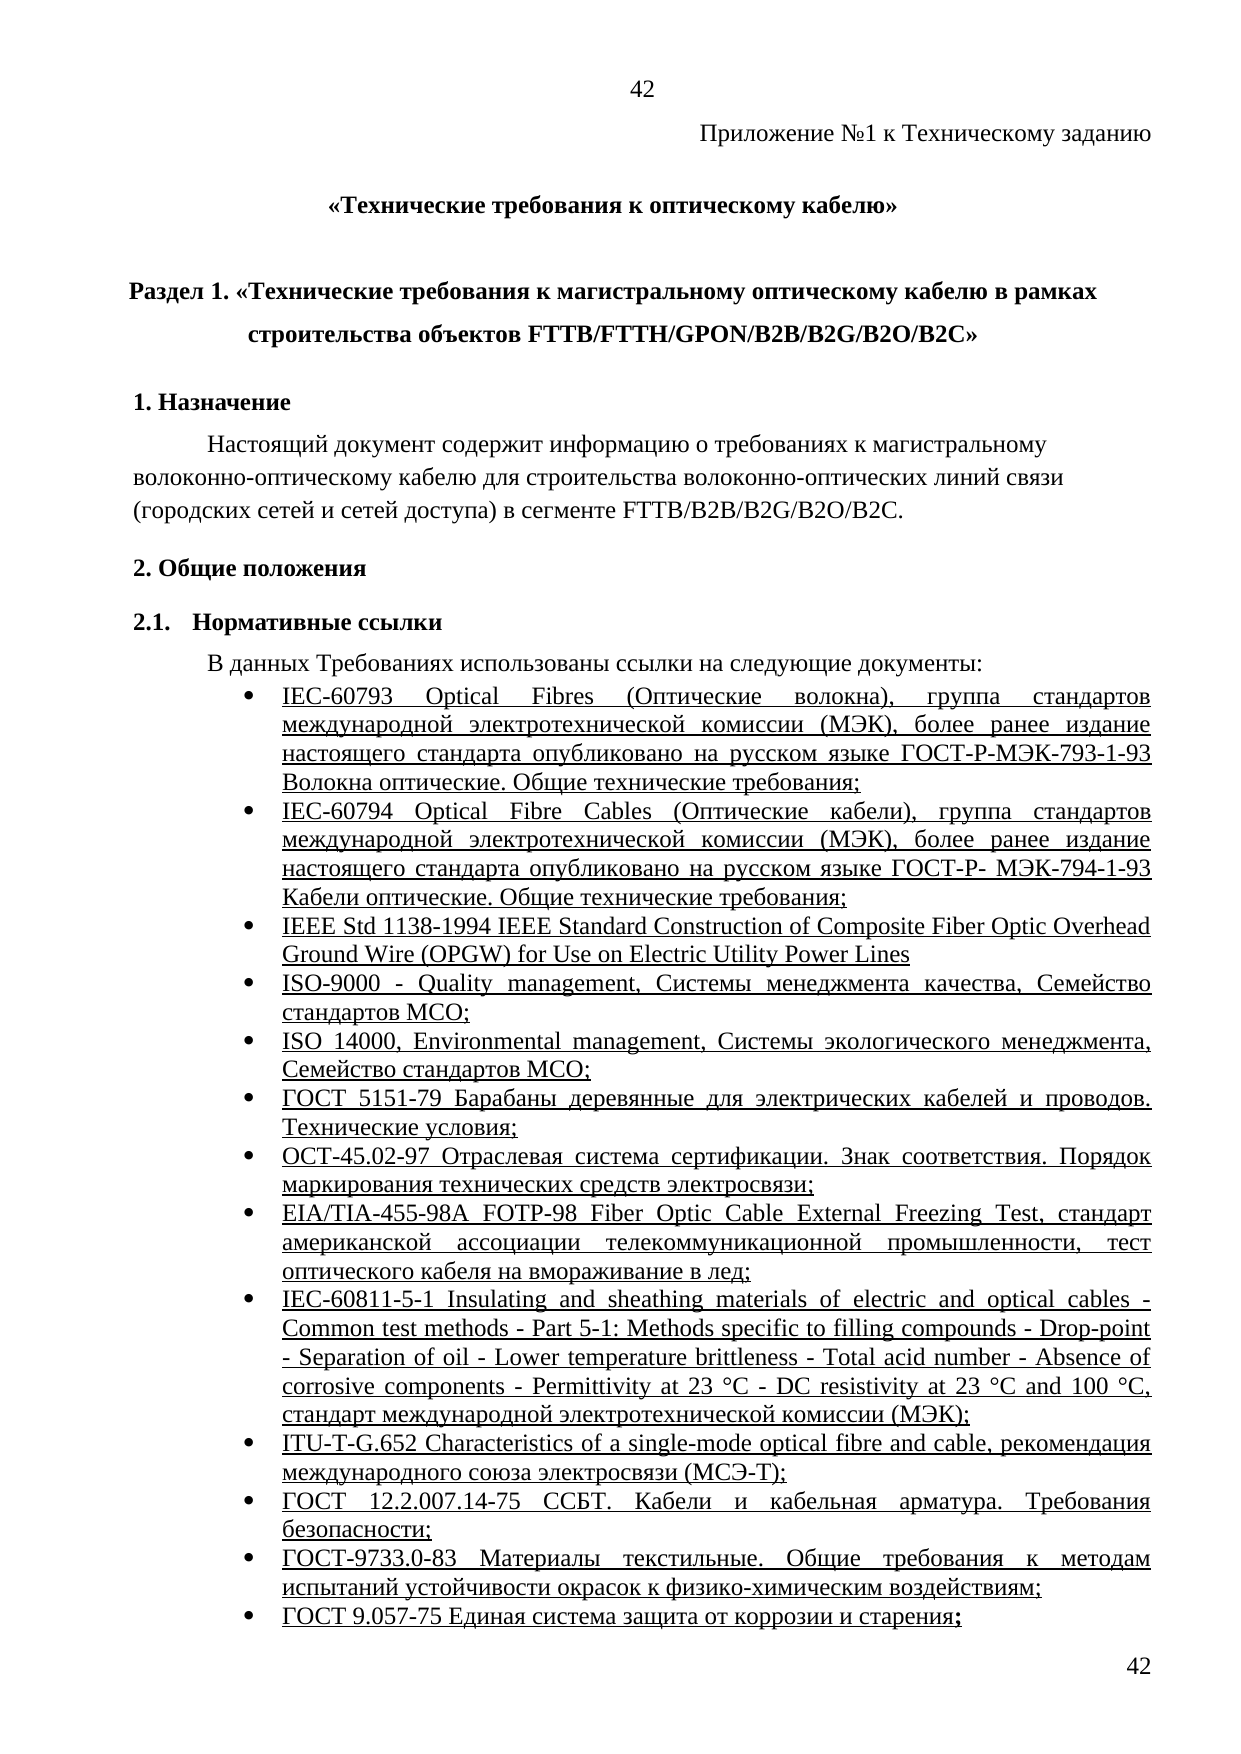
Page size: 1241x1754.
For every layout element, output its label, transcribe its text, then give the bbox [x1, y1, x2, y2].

text В данных Требованиях использованы ссылки на следующие документы: [133, 648, 1152, 677]
list IEC-60794 Optical Fibre Cables (Оптические кабели), группа стандартов международной электротехнической комиссии (МЭК), более ранее издание настоящего стандарта опубликовано на русском языке ГОСТ-Р- МЭК-794-1-93 Кабели оптические. Общие технические требования; [244, 796, 1152, 911]
text Настоящий документ содержит информацию о требованиях к магистральному волоконно-оптическому кабелю для строительства волоконно-оптических линий связи (городских сетей и сетей доступа) в сегменте FTTB/B2B/B2G/В2О/B2C. [133, 429, 1152, 523]
list Нормативные ссылки [133, 607, 1152, 635]
list ГОСТ 12.2.007.14-75 ССБТ. Кабели и кабельная арматура. Требования безопасности; [244, 1486, 1152, 1543]
text Приложение №1 к Техническому заданию [74, 118, 1152, 147]
list ITU-T-G.652 Characteristics of a single-mode optical fibre and cable, рекомендация международного союза электросвязи (МСЭ-Т); [244, 1428, 1152, 1486]
list EIA/TIA-455-98A FOTP-98 Fiber Optic Cable External Freezing Test, стандарт американской ассоциации телекоммуникационной промышленности, тест оптического кабеля на вмораживание в лед; [244, 1198, 1152, 1284]
list ОСТ-45.02-97 Отраслевая система сертификации. Знак соответствия. Порядок маркирования технических средств электросвязи; [244, 1141, 1152, 1198]
text Раздел 1. «Технические требования к магистральному оптическому кабелю в рамках строительства объектов FTTB/FTTH/GPON/B2B/B2G/В2О/B2C» [74, 276, 1152, 348]
list ГОСТ 9.057-75 Единая система защита от коррозии и старения; [244, 1601, 1152, 1629]
text 2. Общие положения [133, 553, 1152, 582]
list IEEE Std 1138-1994 IEEE Standard Construction of Composite Fiber Optic Overhead Ground Wire (OPGW) for Use on Electric Utility Power Lines [244, 911, 1152, 968]
list IEC-60811-5-1 Insulating and sheathing materials of electric and optical cables - Common test methods - Part 5-1: Methods specific to filling compounds - Drop-point - Separation of oil - Lower temperature brittleness - Total acid number - Absence of corrosive components - Permittivity at 23 °C - DC resistivity at 23 °C and 100 °C, стандарт международной электротехнической комиссии (МЭК); [244, 1284, 1152, 1428]
list ГОСТ-9733.0-83 Материалы текстильные. Общие требования к методам испытаний устойчивости окрасок к физико-химическим воздействиям; [244, 1543, 1152, 1601]
list ГОСТ 5151-79 Барабаны деревянные для электрических кабелей и проводов. Технические условия; [244, 1083, 1152, 1141]
list ISO 14000, Environmental management, Системы экологического менеджмента, Семейство стандартов МСО; [244, 1026, 1152, 1083]
text 1. Назначение [133, 387, 1152, 416]
text «Технические требования к оптическому кабелю» [74, 190, 1152, 219]
list ISO-9000 - Quality management, Системы менеджмента качества, Семейство стандартов МСО; [244, 968, 1152, 1026]
list IEC-60793 Optical Fibres (Оптические волокна), группа стандартов международной электротехнической комиссии (МЭК), более ранее издание настоящего стандарта опубликовано на русском языке ГОСТ-Р-МЭК-793-1-93 Волокна оптические. Общие технические требования; [244, 681, 1152, 796]
